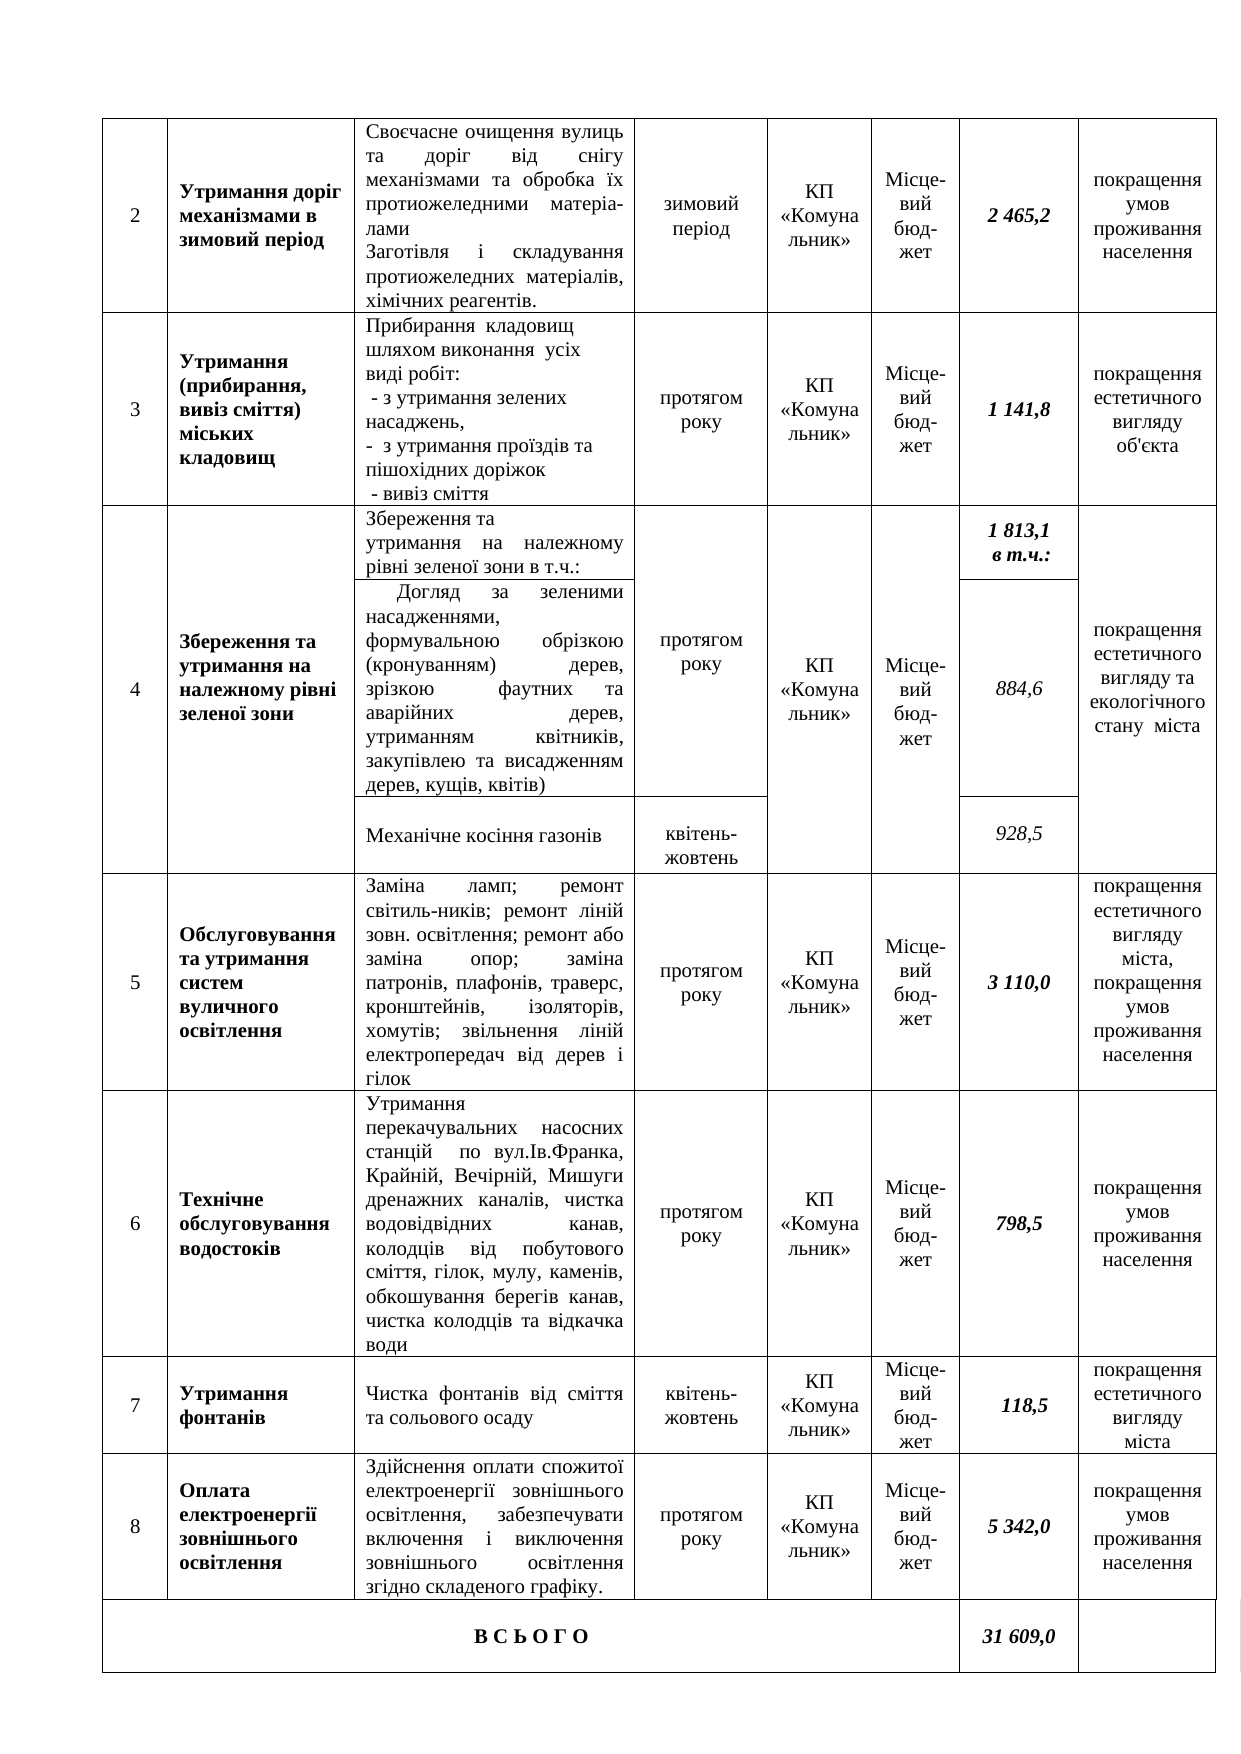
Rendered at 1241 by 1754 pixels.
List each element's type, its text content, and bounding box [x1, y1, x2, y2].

table_cell Місце-вий бюд-жет [872, 1454, 959, 1598]
table_cell 2 465,2 [960, 119, 1078, 312]
table_cell 884,6 [960, 580, 1078, 796]
table_cell КП «Комунальник» [768, 1454, 871, 1598]
table_cell Оплата електроенергії зовнішнього освітлення [168, 1454, 354, 1598]
table_cell покращення умов проживання населення [1079, 119, 1216, 312]
table_cell Заміна ламп; ремонт світиль-ників; ремонт ліній зовн. освітлення; ремонт або заміна опор; заміна патронів, плафонів, траверс, кронштейнів, ізоляторів, хомутів; звільнення ліній електропередач від дерев і гілок [355, 874, 634, 1090]
table_cell протягом року [635, 313, 767, 505]
table_cell КП «Комунальник» [768, 119, 871, 312]
table_cell Збереження та утримання на належному рівні зеленої зони [168, 506, 354, 872]
table_cell Своєчасне очищення вулиць та доріг від снігу механізмами та обробка їх протиожеледними матеріа-лами Заготівля і складування протиожеледних матеріалів, хімічних реагентів. [355, 119, 634, 312]
table_cell Здійснення оплати спожитої електроенергії зовнішнього освітлення, забезпечувати включення і виключення зовнішнього освітлення згідно складеного графіку. [355, 1454, 634, 1598]
table_cell покращення естетичного вигляду міста, покращення умов проживання населення [1079, 874, 1216, 1090]
table_cell покращення естетичного вигляду міста [1079, 1357, 1216, 1453]
table_cell КП «Комунальник» [768, 313, 871, 505]
table_cell Догляд за зеленими насадженнями, формувальною обрізкою (кронуванням) дерев, зрізкою фаутних та аварійних дерев, утриманням квітників, закупівлею та висадженням дерев, кущів, квітів) [355, 580, 634, 796]
table_cell 3 [103, 313, 167, 505]
table_cell квітень-жовтень [635, 797, 767, 872]
table_cell КП «Комунальник» [768, 506, 871, 872]
table_cell КП «Комунальник» [768, 1357, 871, 1453]
table_cell 7 [103, 1357, 167, 1453]
table_cell Місце-вий бюд-жет [872, 119, 959, 312]
table_cell протягом року [635, 506, 767, 796]
table_cell Місце-вий бюд-жет [872, 313, 959, 505]
table_cell Утримання (прибирання, вивіз сміття) міських кладовищ [168, 313, 354, 505]
table_cell [1079, 1600, 1215, 1672]
table_cell протягом року [635, 1454, 767, 1598]
table_cell Місце-вий бюд-жет [872, 1357, 959, 1453]
table_cell Утримання доріг механізмами в зимовий період [168, 119, 354, 312]
table_cell 2 [103, 119, 167, 312]
table_cell 8 [103, 1454, 167, 1598]
table_cell зимовий період [635, 119, 767, 312]
table_cell квітень-жовтень [635, 1357, 767, 1453]
table_cell покращення умов проживання населення [1079, 1091, 1216, 1356]
table_cell 6 [103, 1091, 167, 1356]
table_cell Механічне косіння газонів [355, 797, 634, 872]
table_cell Технічне обслуговування водостоків [168, 1091, 354, 1356]
table_cell В С Ь О Г О [103, 1600, 959, 1672]
table_cell Утримання перекачувальних насосних станцій по вул.Ів.Франка, Крайній, Вечірній, Мишуги дренажних каналів, чистка водовідвідних канав, колодців від побутового сміття, гілок, мулу, каменів, обкошування берегів канав, чистка колодців та відкачка води [355, 1091, 634, 1356]
table_cell 1 813,1 в т.ч.: [960, 506, 1078, 578]
table_cell 118,5 [960, 1357, 1078, 1453]
table_cell Прибирання кладовищ шляхом виконання усіх виді робіт: - з утримання зелених насаджень, - з утримання проїздів та пішохідних доріжок - вивіз сміття [355, 313, 634, 505]
table_cell 5 [103, 874, 167, 1090]
table_cell Місце-вий бюд-жет [872, 506, 959, 872]
table_cell покращення естетичного вигляду та екологічного стану міста [1079, 506, 1216, 872]
table_cell [1216, 1599, 1240, 1672]
table_cell КП «Комунальник» [768, 874, 871, 1090]
table_cell Збереження та утримання на належному рівні зеленої зони в т.ч.: [355, 506, 634, 578]
table_cell 5 342,0 [960, 1454, 1078, 1598]
table_cell 3 110,0 [960, 874, 1078, 1090]
table_cell Утримання фонтанів [168, 1357, 354, 1453]
table_cell Чистка фонтанів від сміття та сольового осаду [355, 1357, 634, 1453]
table_cell 928,5 [960, 797, 1078, 872]
table_cell покращення умов проживання населення [1079, 1454, 1216, 1598]
table_cell 1 141,8 [960, 313, 1078, 505]
table_cell КП «Комунальник» [768, 1091, 871, 1356]
table_cell 798,5 [960, 1091, 1078, 1356]
table_cell Місце-вий бюд-жет [872, 874, 959, 1090]
table_cell протягом року [635, 874, 767, 1090]
table_cell 4 [103, 506, 167, 872]
table_cell покращення естетичного вигляду об'єкта [1079, 313, 1216, 505]
table_cell 31 609,0 [960, 1600, 1078, 1672]
table_cell Обслуговування та утримання систем вуличного освітлення [168, 874, 354, 1090]
table_cell протягом року [635, 1091, 767, 1356]
table_cell Місце-вий бюд-жет [872, 1091, 959, 1356]
